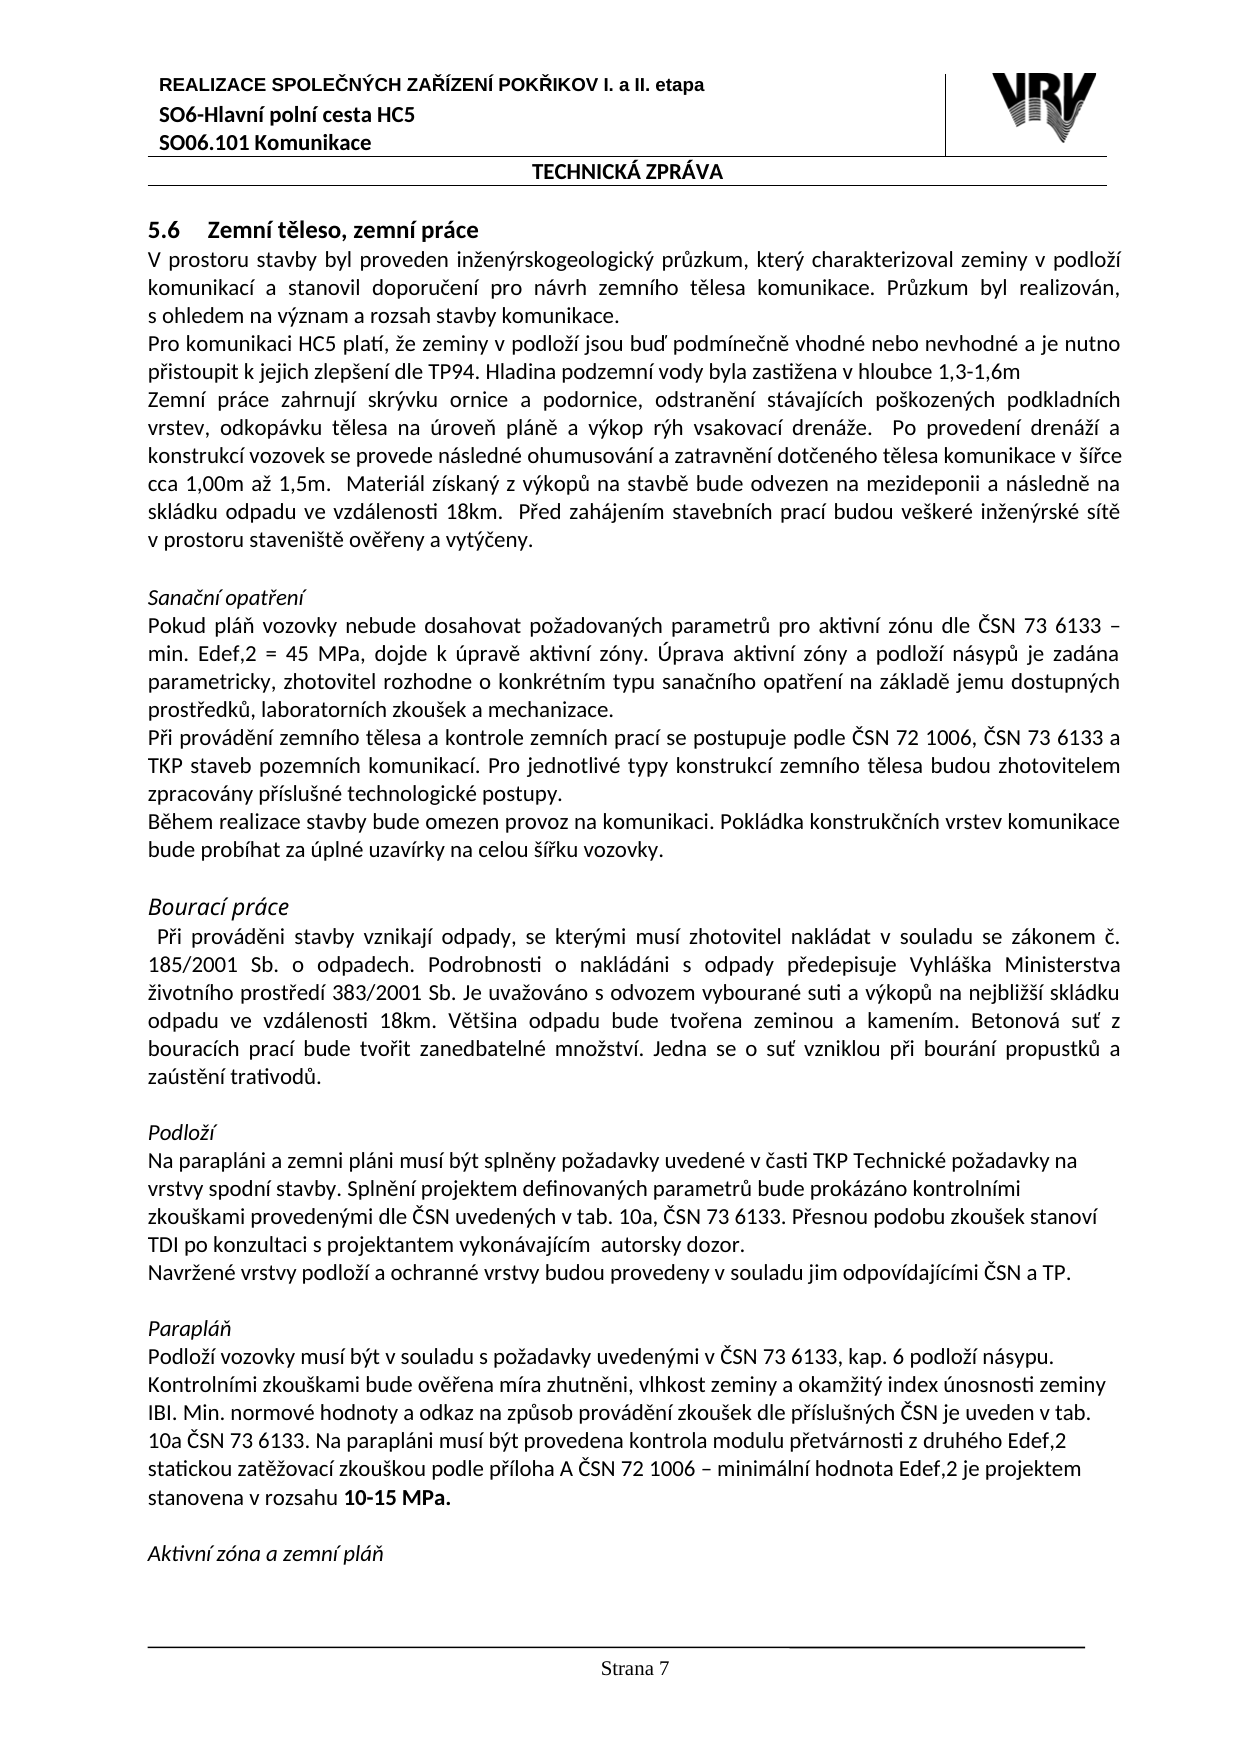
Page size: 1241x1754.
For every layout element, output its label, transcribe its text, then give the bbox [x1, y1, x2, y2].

text Sanační opatření [148, 583, 1122, 611]
text Při prováděni stavby vznikají odpady, se kterými musí zhotovitel nakládat v souladu se zákonem č. 185/2001 Sb. o odpadech. Podrobnosti o nakládáni s odpady předepisuje Vyhláška Ministerstva životního prostředí 383/2001 Sb. Je uvažováno s odvozem vybourané suti a výkopů na nejbližší skládku odpadu ve vzdálenosti 18km. Většina odpadu bude tvořena zeminou a kamením. Betonová suť z bouracích prací bude tvořit zanedbatelné množství. Jedna se o suť vzniklou při bourání propustků a zaústění trativodů. [148, 922, 1122, 1090]
subtitle Zemní těleso, zemní práce [148, 215, 1122, 245]
text Podloží [148, 1118, 1122, 1146]
text V prostoru stavby byl proveden inženýrskogeologický průzkum, který charakterizoval zeminy v podloží komunikací a stanovil doporučení pro návrh zemního tělesa komunikace. Průzkum byl realizován, s ohledem na význam a rozsah stavby komunikace. [148, 245, 1122, 329]
text Podloží vozovky musí být v souladu s požadavky uvedenými v ČSN 73 6133, kap. 6 podloží násypu. Kontrolními zkouškami bude ověřena míra zhutněni, vlhkost zeminy a okamžitý index únosnosti zeminy IBI. Min. normové hodnoty a odkaz na způsob provádění zkoušek dle příslušných ČSN je uveden v tab. 10a ČSN 73 6133. Na parapláni musí být provedena kontrola modulu přetvárnosti z druhého Edef,2 statickou zatěžovací zkouškou podle příloha A ČSN 72 1006 – minimální hodnota Edef,2 je projektem stanovena v rozsahu 10-15 MPa. [148, 1342, 1122, 1511]
text Během realizace stavby bude omezen provoz na komunikaci. Pokládka konstrukčních vrstev komunikace bude probíhat za úplné uzavírky na celou šířku vozovky. [148, 807, 1122, 863]
text Pro komunikaci HC5 platí, že zeminy v podloží jsou buď podmínečně vhodné nebo nevhodné a je nutno přistoupit k jejich zlepšení dle TP94. Hladina podzemní vody byla zastižena v hloubce 1,3-1,6m [148, 329, 1122, 385]
text Zemní práce zahrnují skrývku ornice a podornice, odstranění stávajících poškozených podkladních vrstev, odkopávku tělesa na úroveň pláně a výkop rýh vsakovací drenáže. Po provedení drenáží a konstrukcí vozovek se provede následné ohumusování a zatravnění dotčeného tělesa komunikace v šířce cca 1,00m až 1,5m. Materiál získaný z výkopů na stavbě bude odvezen na mezideponii a následně na skládku odpadu ve vzdálenosti 18km. Před zahájením stavebních prací budou veškeré inženýrské sítě v prostoru staveniště ověřeny a vytýčeny. [148, 385, 1122, 553]
picture [992, 73, 1097, 143]
text Pokud pláň vozovky nebude dosahovat požadovaných parametrů pro aktivní zónu dle ČSN 73 6133 – min. Edef,2 = 45 MPa, dojde k úpravě aktivní zóny. Úprava aktivní zóny a podloží násypů je zadána parametricky, zhotovitel rozhodne o konkrétním typu sanačního opatření na základě jemu dostupných prostředků, laboratorních zkoušek a mechanizace. [148, 611, 1122, 723]
text Aktivní zóna a zemní pláň [148, 1539, 1122, 1567]
text Při provádění zemního tělesa a kontrole zemních prací se postupuje podle ČSN 72 1006, ČSN 73 6133 a TKP staveb pozemních komunikací. Pro jednotlivé typy konstrukcí zemního tělesa budou zhotovitelem zpracovány příslušné technologické postupy. [148, 723, 1122, 807]
text Navržené vrstvy podloží a ochranné vrstvy budou provedeny v souladu jim odpovídajícími ČSN a TP. [148, 1258, 1122, 1286]
text Parapláň [148, 1314, 1122, 1342]
text Na parapláni a zemni pláni musí být splněny požadavky uvedené v časti TKP Technické požadavky na vrstvy spodní stavby. Splnění projektem definovaných parametrů bude prokázáno kontrolními zkouškami provedenými dle ČSN uvedených v tab. 10a, ČSN 73 6133. Přesnou podobu zkoušek stanoví TDI po konzultaci s projektantem vykonávajícím autorsky dozor. [148, 1146, 1122, 1258]
text Bourací práce [148, 891, 1122, 922]
